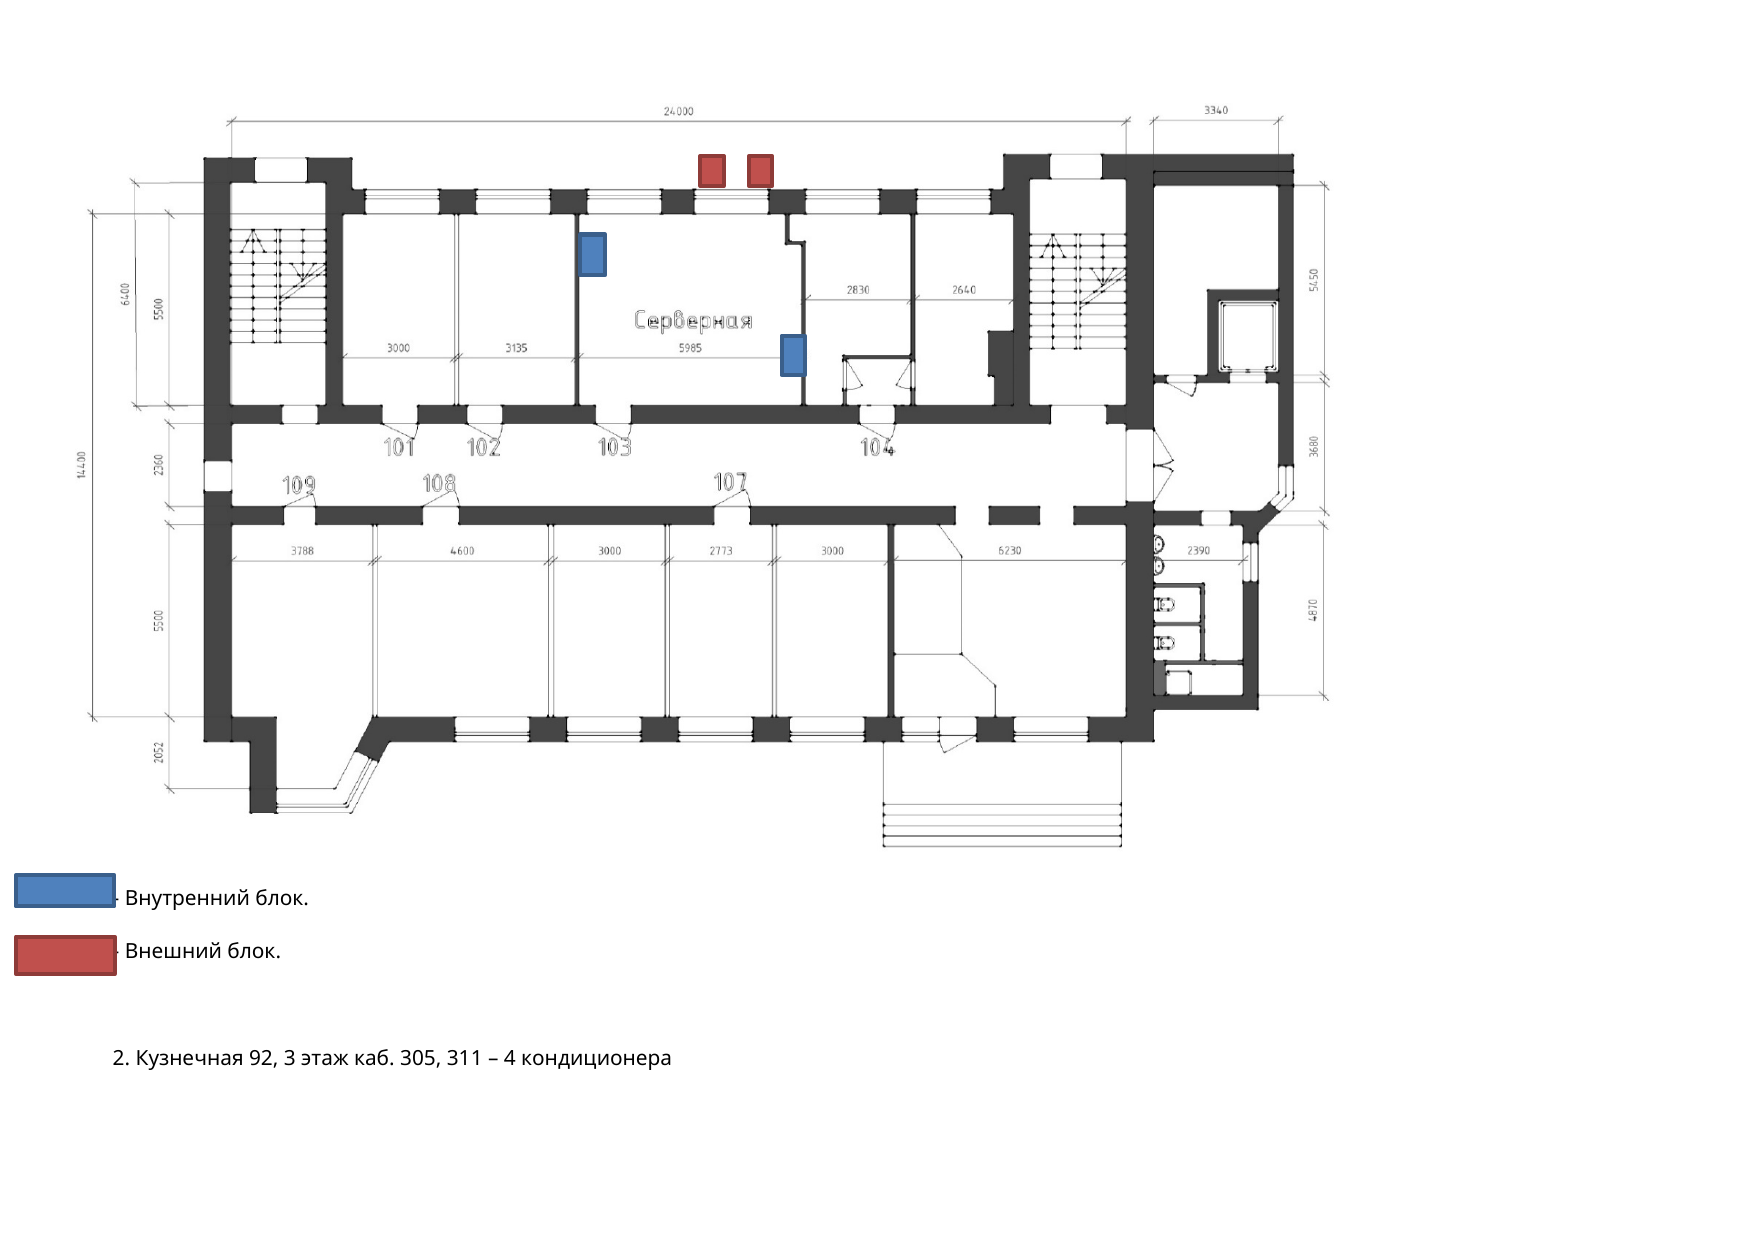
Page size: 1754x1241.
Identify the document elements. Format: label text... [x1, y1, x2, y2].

text - Внешний блок. [117, 937, 1709, 965]
text - Внутренний блок. [112, 883, 1709, 912]
text 2. Кузнечная 92, 3 этаж каб. 305, 311 – 4 кондиционера [112, 1043, 1709, 1072]
picture [75, 103, 1344, 859]
